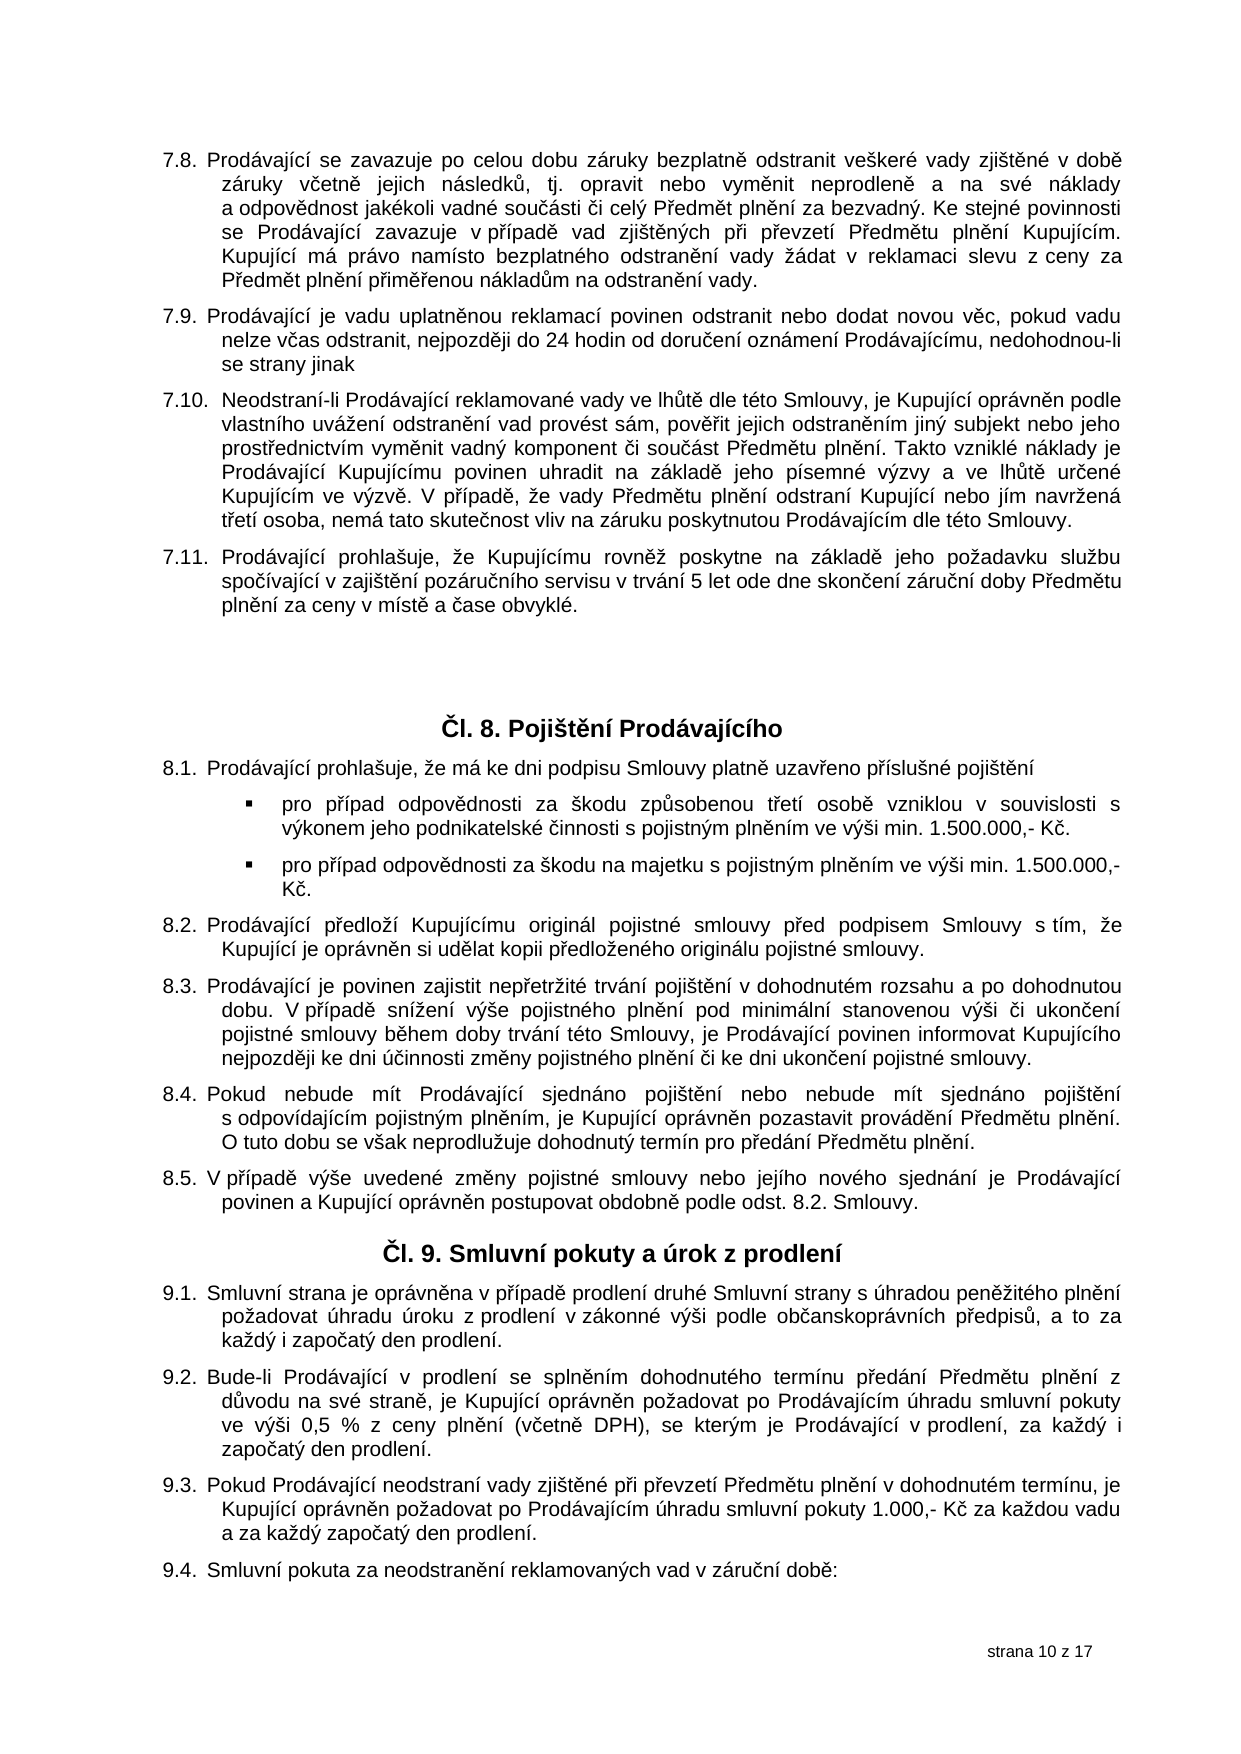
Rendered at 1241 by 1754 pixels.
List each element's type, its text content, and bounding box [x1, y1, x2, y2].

text Prodávající prohlašuje, že Kupujícímu rovněž poskytne na základě jeho požadavku službu spočívající v zajištění pozáručního servisu v trvání 5 let ode dne skončení záruční doby Předmětu plnění za ceny v místě a čase obvyklé. [162, 544, 1122, 616]
text Neodstraní-li Prodávající reklamované vady ve lhůtě dle této Smlouvy, je Kupující oprávněn podle vlastního uvážení odstranění vad provést sám, pověřit jejich odstraněním jiný subjekt nebo jeho prostřednictvím vyměnit vadný komponent či součást Předmětu plnění. Takto vzniklé náklady je Prodávající Kupujícímu povinen uhradit na základě jeho písemné výzvy a ve lhůtě určené Kupujícím ve výzvě. V případě, že vady Předmětu plnění odstraní Kupující nebo jím navržená třetí osoba, nemá tato skutečnost vliv na záruku poskytnutou Prodávajícím dle této Smlouvy. [162, 388, 1122, 532]
text Smluvní strana je oprávněna v případě prodlení druhé Smluvní strany s úhradou peněžitého plnění požadovat úhradu úroku z prodlení v zákonné výši podle občanskoprávních předpisů, a to za každý i započatý den prodlení. [162, 1280, 1122, 1352]
text Prodávající je povinen zajistit nepřetržité trvání pojištění v dohodnutém rozsahu a po dohodnutou dobu. V případě snížení výše pojistného plnění pod minimální stanovenou výši či ukončení pojistné smlouvy během doby trvání této Smlouvy, je Prodávající povinen informovat Kupujícího nejpozději ke dni účinnosti změny pojistného plnění či ke dni ukončení pojistné smlouvy. [162, 973, 1122, 1069]
text Pokud nebude mít Prodávající sjednáno pojištění nebo nebude mít sjednáno pojištění s odpovídajícím pojistným plněním, je Kupující oprávněn pozastavit provádění Předmětu plnění. O tuto dobu se však neprodlužuje dohodnutý termín pro předání Předmětu plnění. [162, 1082, 1122, 1154]
text Prodávající je vadu uplatněnou reklamací povinen odstranit nebo dodat novou věc, pokud vadu nelze včas odstranit, nejpozději do 24 hodin od doručení oznámení Prodávajícímu, nedohodnou-li se strany jinak [162, 304, 1122, 376]
text Bude-li Prodávající v prodlení se splněním dohodnutého termínu předání Předmětu plnění z důvodu na své straně, je Kupující oprávněn požadovat po Prodávajícím úhradu smluvní pokuty ve výši 0,5 % z ceny plnění (včetně DPH), se kterým je Prodávající v prodlení, za každý i započatý den prodlení. [162, 1365, 1122, 1461]
text Smluvní pokuta za neodstranění reklamovaných vad v záruční době: [162, 1557, 1122, 1581]
text Pojištění Prodávajícího [102, 714, 1122, 743]
text Prodávající předloží Kupujícímu originál pojistné smlouvy před podpisem Smlouvy s tím, že Kupující je oprávněn si udělat kopii předloženého originálu pojistné smlouvy. [162, 913, 1122, 961]
list pro případ odpovědnosti za škodu na majetku s pojistným plněním ve výši min. 1.500.000,- Kč. [244, 852, 1122, 901]
text Prodávající se zavazuje po celou dobu záruky bezplatně odstranit veškeré vady zjištěné v době záruky včetně jejich následků, tj. opravit nebo vyměnit neprodleně a na své náklady a odpovědnost jakékoli vadné součásti či celý Předmět plnění za bezvadný. Ke stejné povinnosti se Prodávající zavazuje v případě vad zjištěných při převzetí Předmětu plnění Kupujícím. Kupující má právo namísto bezplatného odstranění vady žádat v reklamaci slevu z ceny za Předmět plnění přiměřenou nákladům na odstranění vady. [162, 148, 1122, 291]
text Smluvní pokuty a úrok z prodlení [102, 1239, 1122, 1268]
text Prodávající prohlašuje, že má ke dni podpisu Smlouvy platně uzavřeno příslušné pojištění [162, 756, 1122, 779]
list pro případ odpovědnosti za škodu způsobenou třetí osobě vzniklou v souvislosti s výkonem jeho podnikatelské činnosti s pojistným plněním ve výši min. 1.500.000,- Kč. [244, 792, 1122, 840]
text Pokud Prodávající neodstraní vady zjištěné při převzetí Předmětu plnění v dohodnutém termínu, je Kupující oprávněn požadovat po Prodávajícím úhradu smluvní pokuty 1.000,- Kč za každou vadu a za každý započatý den prodlení. [162, 1473, 1122, 1545]
text V případě výše uvedené změny pojistné smlouvy nebo jejího nového sjednání je Prodávající povinen a Kupující oprávněn postupovat obdobně podle odst. 8.2. Smlouvy. [162, 1166, 1122, 1214]
